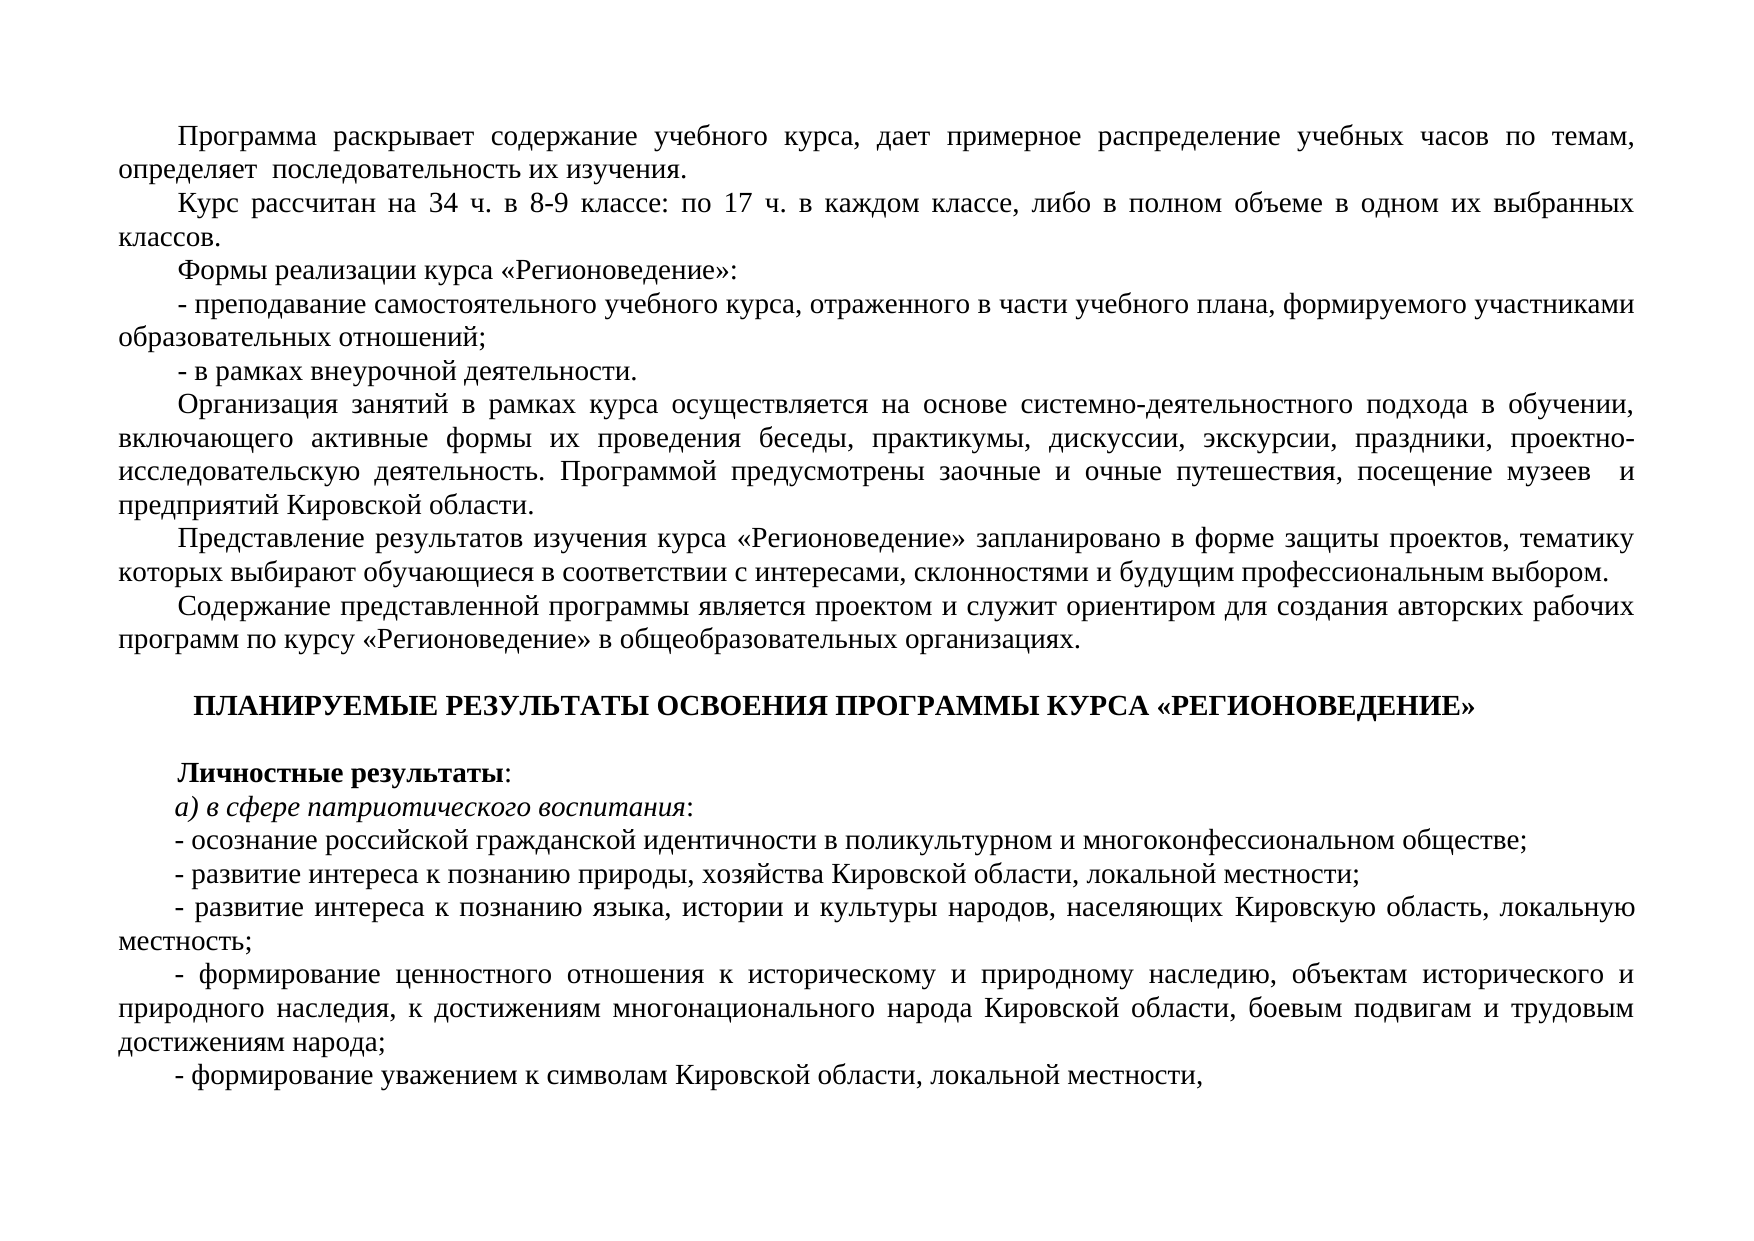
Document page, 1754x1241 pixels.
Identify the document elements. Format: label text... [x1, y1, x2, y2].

text ПЛАНИРУЕМЫЕ РЕЗУЛЬТАТЫ ОСВОЕНИЯ ПРОГРАММЫ КУРСА «РЕГИОНОВЕДЕНИЕ» [193, 688, 1636, 722]
text - формирование уважением к символам Кировской области, локальной местности, [118, 1057, 1636, 1091]
text - в рамках внеурочной деятельности. [118, 353, 1636, 386]
text Представление результатов изучения курса «Регионоведение» запланировано в форме защиты проектов, тематику которых выбирают обучающиеся в соответствии с интересами, склонностями и будущим профессиональным выбором. [118, 521, 1636, 588]
text Личностные результаты: [118, 755, 1636, 789]
text а) в сфере патриотического воспитания: [118, 789, 1636, 822]
text - преподавание самостоятельного учебного курса, отраженного в части учебного плана, формируемого участниками образовательных отношений; [118, 286, 1636, 353]
text - формирование ценностного отношения к историческому и природному наследию, объектам исторического и природного наследия, к достижениям многонационального народа Кировской области, боевым подвигам и трудовым достижениям народа; [118, 957, 1636, 1057]
text Программа раскрывает содержание учебного курса, дает примерное распределение учебных часов по темам, определяет последовательность их изучения. [118, 118, 1636, 185]
text Курс рассчитан на 34 ч. в 8-9 классе: по 17 ч. в каждом классе, либо в полном объеме в одном их выбранных классов. [118, 185, 1636, 252]
text - развитие интереса к познанию природы, хозяйства Кировской области, локальной местности; [118, 856, 1636, 889]
text Организация занятий в рамках курса осуществляется на основе системно-деятельностного подхода в обучении, включающего активные формы их проведения беседы, практикумы, дискуссии, экскурсии, праздники, проектно-исследовательскую деятельность. Программой предусмотрены заочные и очные путешествия, посещение музеев и предприятий Кировской области. [118, 386, 1636, 521]
text Формы реализации курса «Регионоведение»: [118, 252, 1636, 286]
text - осознание российской гражданской идентичности в поликультурном и многоконфессиональном обществе; [118, 822, 1636, 856]
text Содержание представленной программы является проектом и служит ориентиром для создания авторских рабочих программ по курсу «Регионоведение» в общеобразовательных организациях. [118, 588, 1636, 655]
text - развитие интереса к познанию языка, истории и культуры народов, населяющих Кировскую область, локальную местность; [118, 889, 1636, 957]
